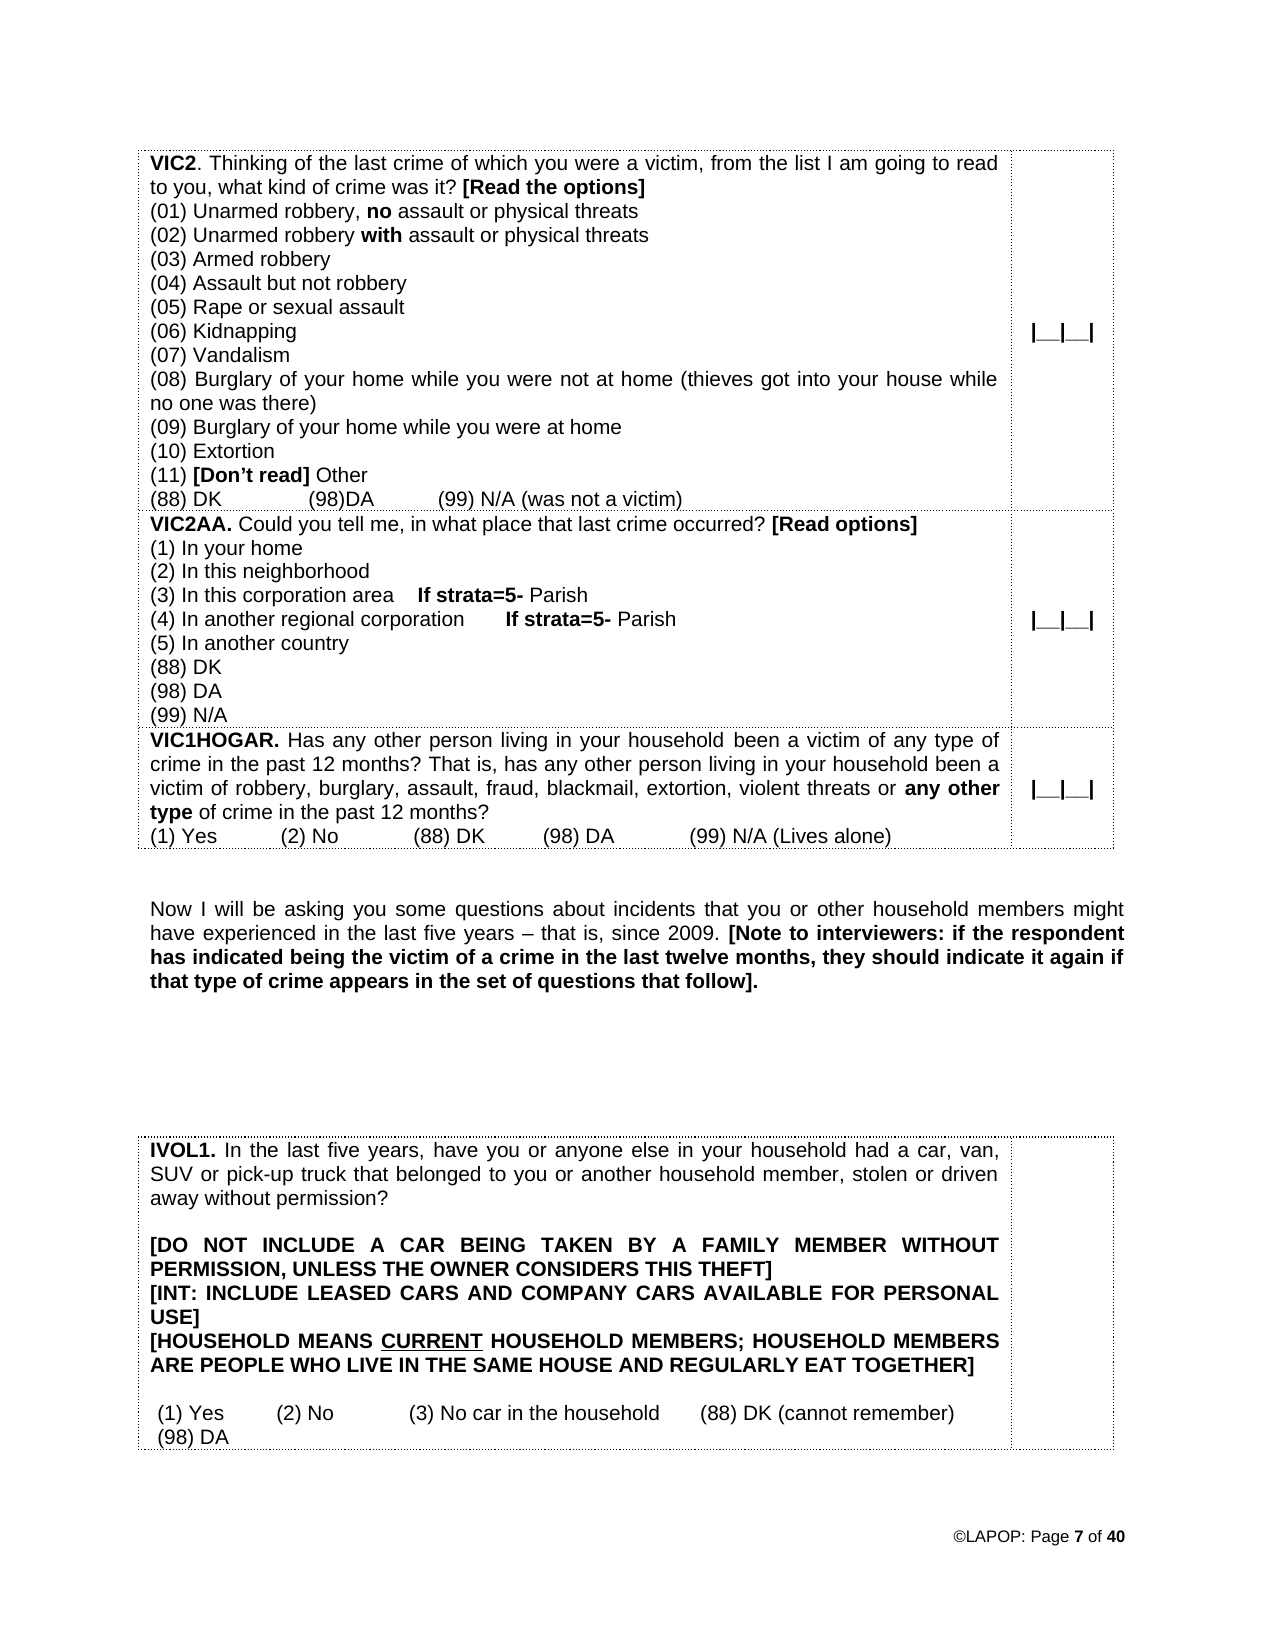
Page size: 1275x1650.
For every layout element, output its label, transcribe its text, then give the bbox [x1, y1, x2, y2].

table_cell VIC2. Thinking of the last crime of which you were a victim, from the list I am going to read to you, what kind of crime was it? [Read the options] (01) Unarmed robbery, no assault or physical threats (02) Unarmed robbery with assault or physical threats (03) Armed robbery (04) Assault but not robbery (05) Rape or sexual assault (06) Kidnapping (07) Vandalism (08) Burglary of your home while you were not at home (thieves got into your house while no one was there) (09) Burglary of your home while you were at home (10) Extortion (11) [Don’t read] Other (88) DK (98)DA (99) N/A (was not a victim) [139, 150, 1011, 510]
table_header [1011, 1136, 1114, 1449]
text Now I will be asking you some questions about incidents that you or other household members might have experienced in the last five years – that is, since 2009. [Note to interviewers: if the respondent has indicated being the victim of a crime in the last twelve months, they should indicate it again if that type of crime appears in the set of questions that follow]. [150, 897, 1125, 993]
table_cell |__|__| [1011, 510, 1114, 727]
table_cell VIC1HOGAR. Has any other person living in your household been a victim of any type of crime in the past 12 months? That is, has any other person living in your household been a victim of robbery, burglary, assault, fraud, blackmail, extortion, violent threats or any other type of crime in the past 12 months? (1) Yes (2) No (88) DK (98) DA (99) N/A (Lives alone) [139, 727, 1011, 848]
table_header IVOL1. In the last five years, have you or anyone else in your household had a car, van, SUV or pick-up truck that belonged to you or another household member, stolen or driven away without permission? [DO NOT INCLUDE A CAR BEING TAKEN BY A FAMILY MEMBER WITHOUT PERMISSION, UNLESS THE OWNER CONSIDERS THIS THEFT] [INT: INCLUDE LEASED CARS AND COMPANY CARS AVAILABLE FOR PERSONAL USE] [HOUSEHOLD MEANS CURRENT HOUSEHOLD MEMBERS; HOUSEHOLD MEMBERS ARE PEOPLE WHO LIVE IN THE SAME HOUSE AND REGULARLY EAT TOGETHER] (1) Yes (2) No (3) No car in the household (88) DK (cannot remember) (98) DA [139, 1136, 1011, 1449]
table_cell |__|__| [1011, 727, 1114, 848]
table_cell VIC2AA. Could you tell me, in what place that last crime occurred? [Read options] (1) In your home (2) In this neighborhood (3) In this corporation area If strata=5- Parish (4) In another regional corporation If strata=5- Parish (5) In another country (88) DK (98) DA (99) N/A [139, 510, 1011, 727]
table_cell |__|__| [1011, 150, 1114, 510]
